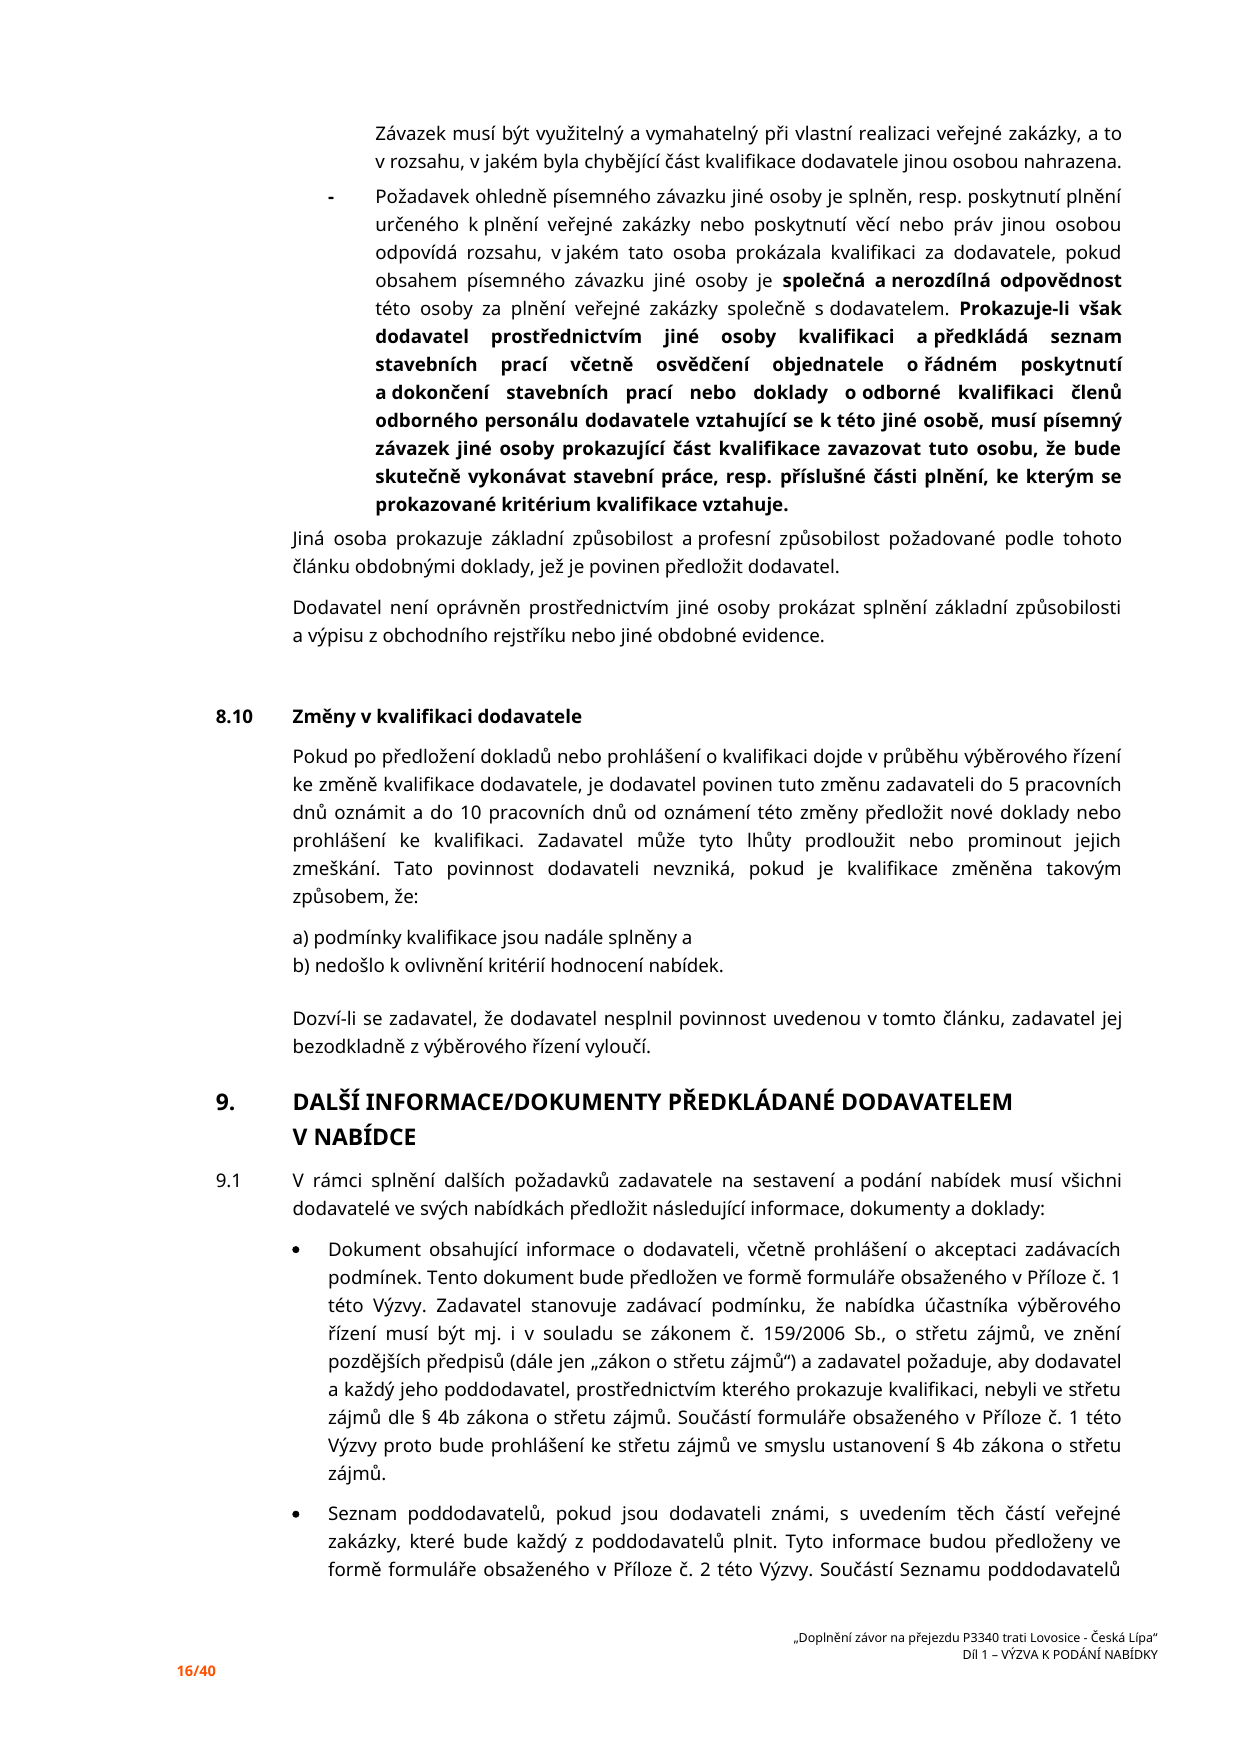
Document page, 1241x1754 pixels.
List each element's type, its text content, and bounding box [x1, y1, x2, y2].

text Jiná osoba prokazuje základní způsobilost a profesní způsobilost požadované podle tohoto článku obdobnými doklady, jež je povinen předložit dodavatel. [292, 525, 1122, 579]
text Dokument obsahující informace o dodavateli, včetně prohlášení o akceptaci zadávacích podmínek. Tento dokument bude předložen ve formě formuláře obsaženého v Příloze č. 1 této Výzvy. Zadavatel stanovuje zadávací podmínku, že nabídka účastníka výběrového řízení musí být mj. i v souladu se zákonem č. 159/2006 Sb., o střetu zájmů, ve znění pozdějších předpisů (dále jen „zákon o střetu zájmů“) a zadavatel požaduje, aby dodavatel a každý jeho poddodavatel, prostřednictvím kterého prokazuje kvalifikaci, nebyli ve střetu zájmů dle § 4b zákona o střetu zájmů. Součástí formuláře obsaženého v Příloze č. 1 této Výzvy proto bude prohlášení ke střetu zájmů ve smyslu ustanovení § 4b zákona o střetu zájmů. [292, 1236, 1122, 1486]
text Dodavatel není oprávněn prostřednictvím jiné osoby prokázat splnění základní způsobilosti a výpisu z obchodního rejstříku nebo jiné obdobné evidence. [292, 594, 1122, 647]
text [292, 1501, 1122, 1582]
text Požadavek ohledně písemného závazku jiné osoby je splněn, resp. poskytnutí plnění určeného k plnění veřejné zakázky nebo poskytnutí věcí nebo práv jinou osobou odpovídá rozsahu, v jakém tato osoba prokázala kvalifikaci za dodavatele, pokud obsahem písemného závazku jiné osoby je společná a nerozdílná odpovědnost této osoby za plnění veřejné zakázky společně s dodavatelem. Prokazuje-li však dodavatel prostřednictvím jiné osoby kvalifikaci a předkládá seznam stavebních prací včetně osvědčení objednatele o řádném poskytnutí a dokončení stavebních prací nebo doklady o odborné kvalifikaci členů odborného personálu dodavatele vztahující se k této jiné osobě, musí písemný závazek jiné osoby prokazující část kvalifikace zavazovat tuto osobu, že bude skutečně vykonávat stavební práce, resp. příslušné části plnění, ke kterým se prokazované kritérium kvalifikace vztahuje. [328, 183, 1122, 517]
text Pokud po předložení dokladů nebo prohlášení o kvalifikaci dojde v průběhu výběrového řízení ke změně kvalifikace dodavatele, je dodavatel povinen tuto změnu zadavateli do 5 pracovních dnů oznámit a do 10 pracovních dnů od oznámení této změny předložit nové doklady nebo prohlášení ke kvalifikaci. Zadavatel může tyto lhůty prodloužit nebo prominout jejich zmeškání. Tato povinnost dodavateli nevzniká, pokud je kvalifikace změněna takovým způsobem, že: [292, 743, 1122, 909]
text b) nedošlo k ovlivnění kritérií hodnocení nabídek. [292, 952, 1122, 978]
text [328, 121, 1122, 174]
text Dozví-li se zadavatel, že dodavatel nesplnil povinnost uvedenou v tomto článku, zadavatel jej bezodkladně z výběrového řízení vyloučí. [292, 1005, 1122, 1059]
text DALŠÍ INFORMACE/DOKUMENTY PŘEDKLÁDANÉ DODAVATELEM V NABÍDCE [216, 1086, 1122, 1152]
text V rámci splnění dalších požadavků zadavatele na sestavení a podání nabídek musí všichni dodavatelé ve svých nabídkách předložit následující informace, dokumenty a doklady: [216, 1167, 1122, 1221]
text Změny v kvalifikaci dodavatele [216, 703, 1122, 728]
text a) podmínky kvalifikace jsou nadále splněny a [292, 924, 1122, 950]
